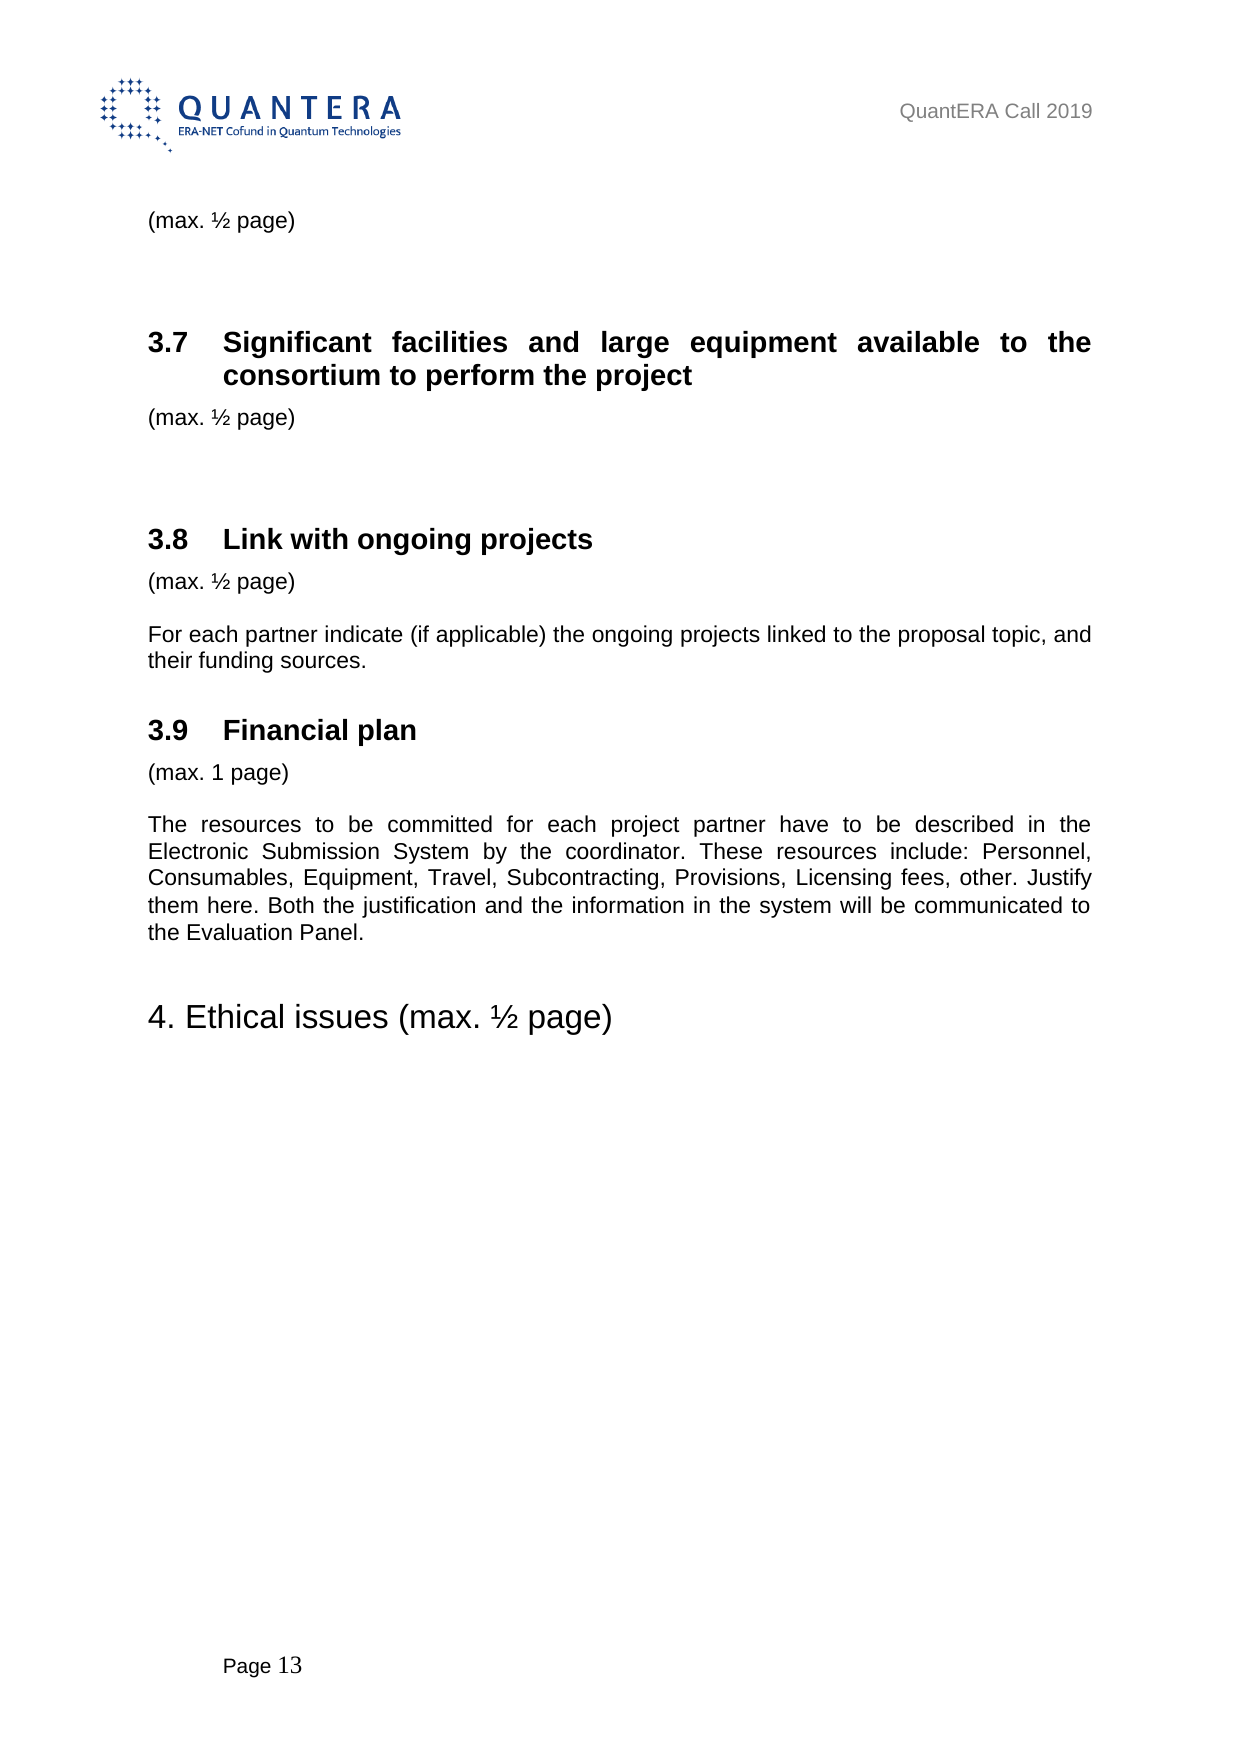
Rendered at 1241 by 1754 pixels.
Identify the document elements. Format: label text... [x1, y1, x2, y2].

text (max. ½ page) [148, 568, 1092, 594]
text (max. 1 page) [148, 758, 1092, 785]
list Financial plan [148, 712, 1092, 746]
list Link with ongoing projects [148, 522, 1092, 556]
list Ethical issues (max. ½ page) [148, 997, 1092, 1035]
text (max. ½ page) [148, 207, 1092, 233]
list Significant facilities and large equipment available to the consortium to perform the project [148, 325, 1092, 392]
text For each partner indicate (if applicable) the ongoing projects linked to the proposal topic, and their funding sources. [148, 621, 1092, 674]
text (max. ½ page) [148, 404, 1092, 431]
text The resources to be committed for each project partner have to be described in the Electronic Submission System by the coordinator. These resources include: Personnel, Consumables, Equipment, Travel, Subcontracting, Provisions, Licensing fees, other. Justify them here. Both the justification and the information in the system will be communicated to the Evaluation Panel. [148, 811, 1092, 945]
picture [92, 75, 409, 157]
